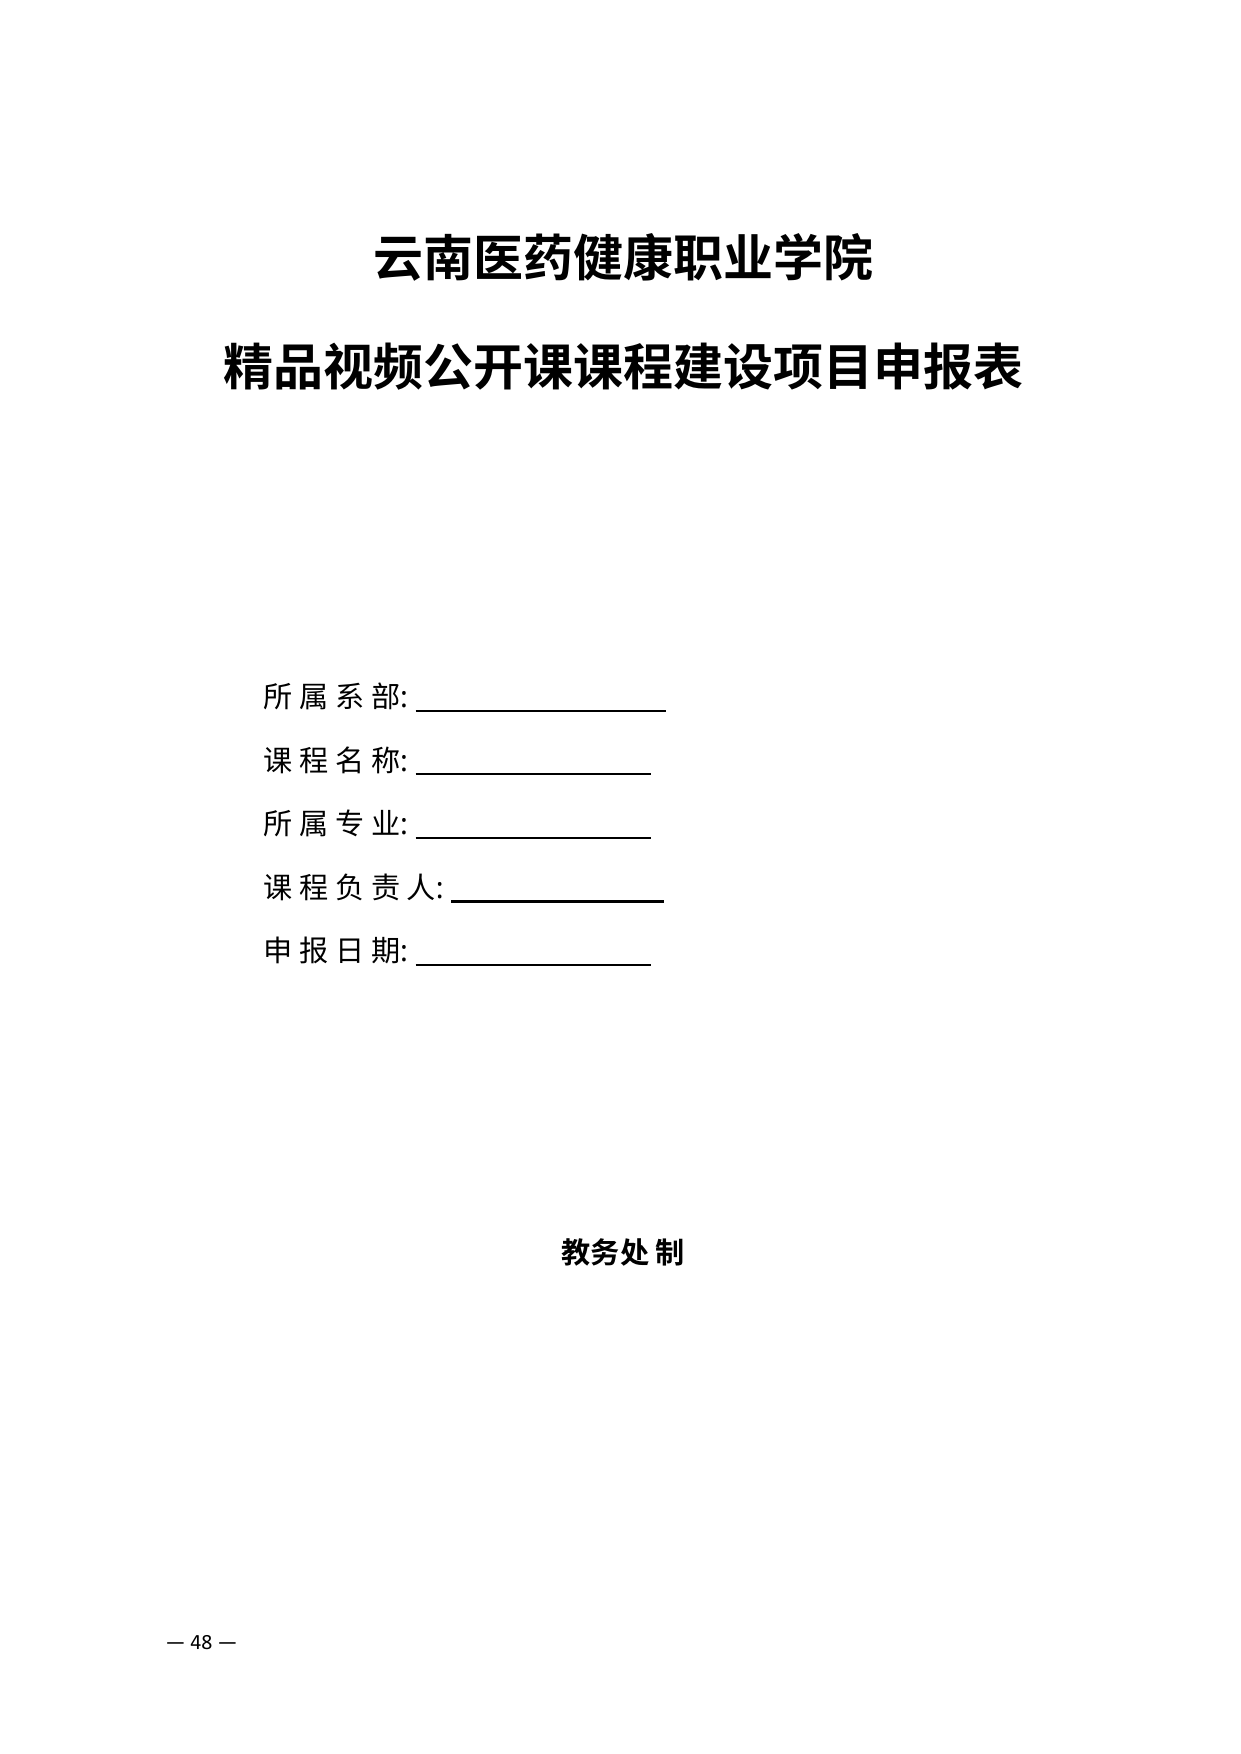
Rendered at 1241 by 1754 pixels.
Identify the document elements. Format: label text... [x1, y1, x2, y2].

text 精品视频公开课课程建设项目申报表 [165, 327, 1081, 399]
text 申 报 日 期: [165, 928, 1081, 970]
text 所 属 专 业: [165, 801, 1081, 843]
text 所 属 系 部: [165, 673, 1081, 716]
text 课 程 名 称: [165, 737, 1081, 779]
text 课 程 负 责 人: [165, 864, 1081, 907]
text 云南医药健康职业学院 [165, 218, 1081, 291]
text 教务处 制 [165, 1229, 1081, 1272]
